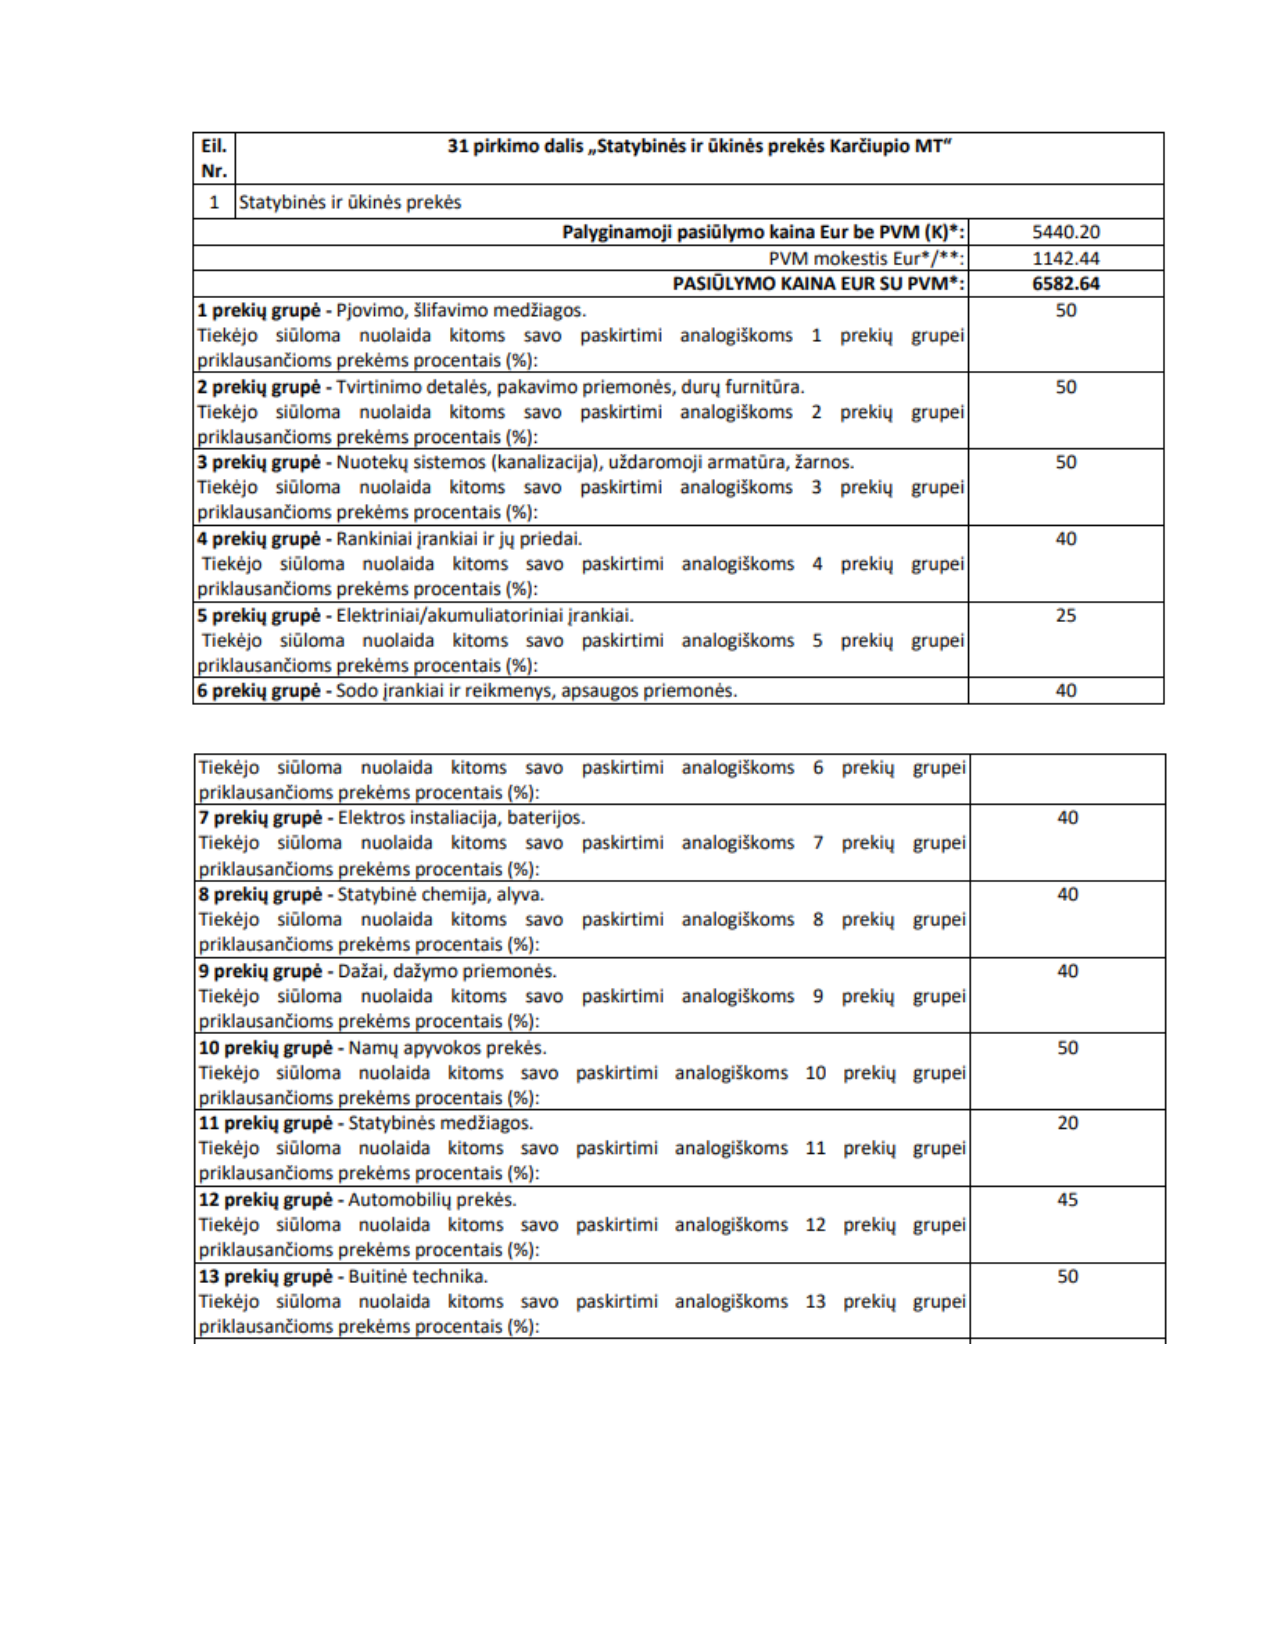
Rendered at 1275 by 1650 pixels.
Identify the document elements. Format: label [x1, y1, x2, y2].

picture [177, 738, 1173, 1344]
picture [177, 118, 1176, 719]
